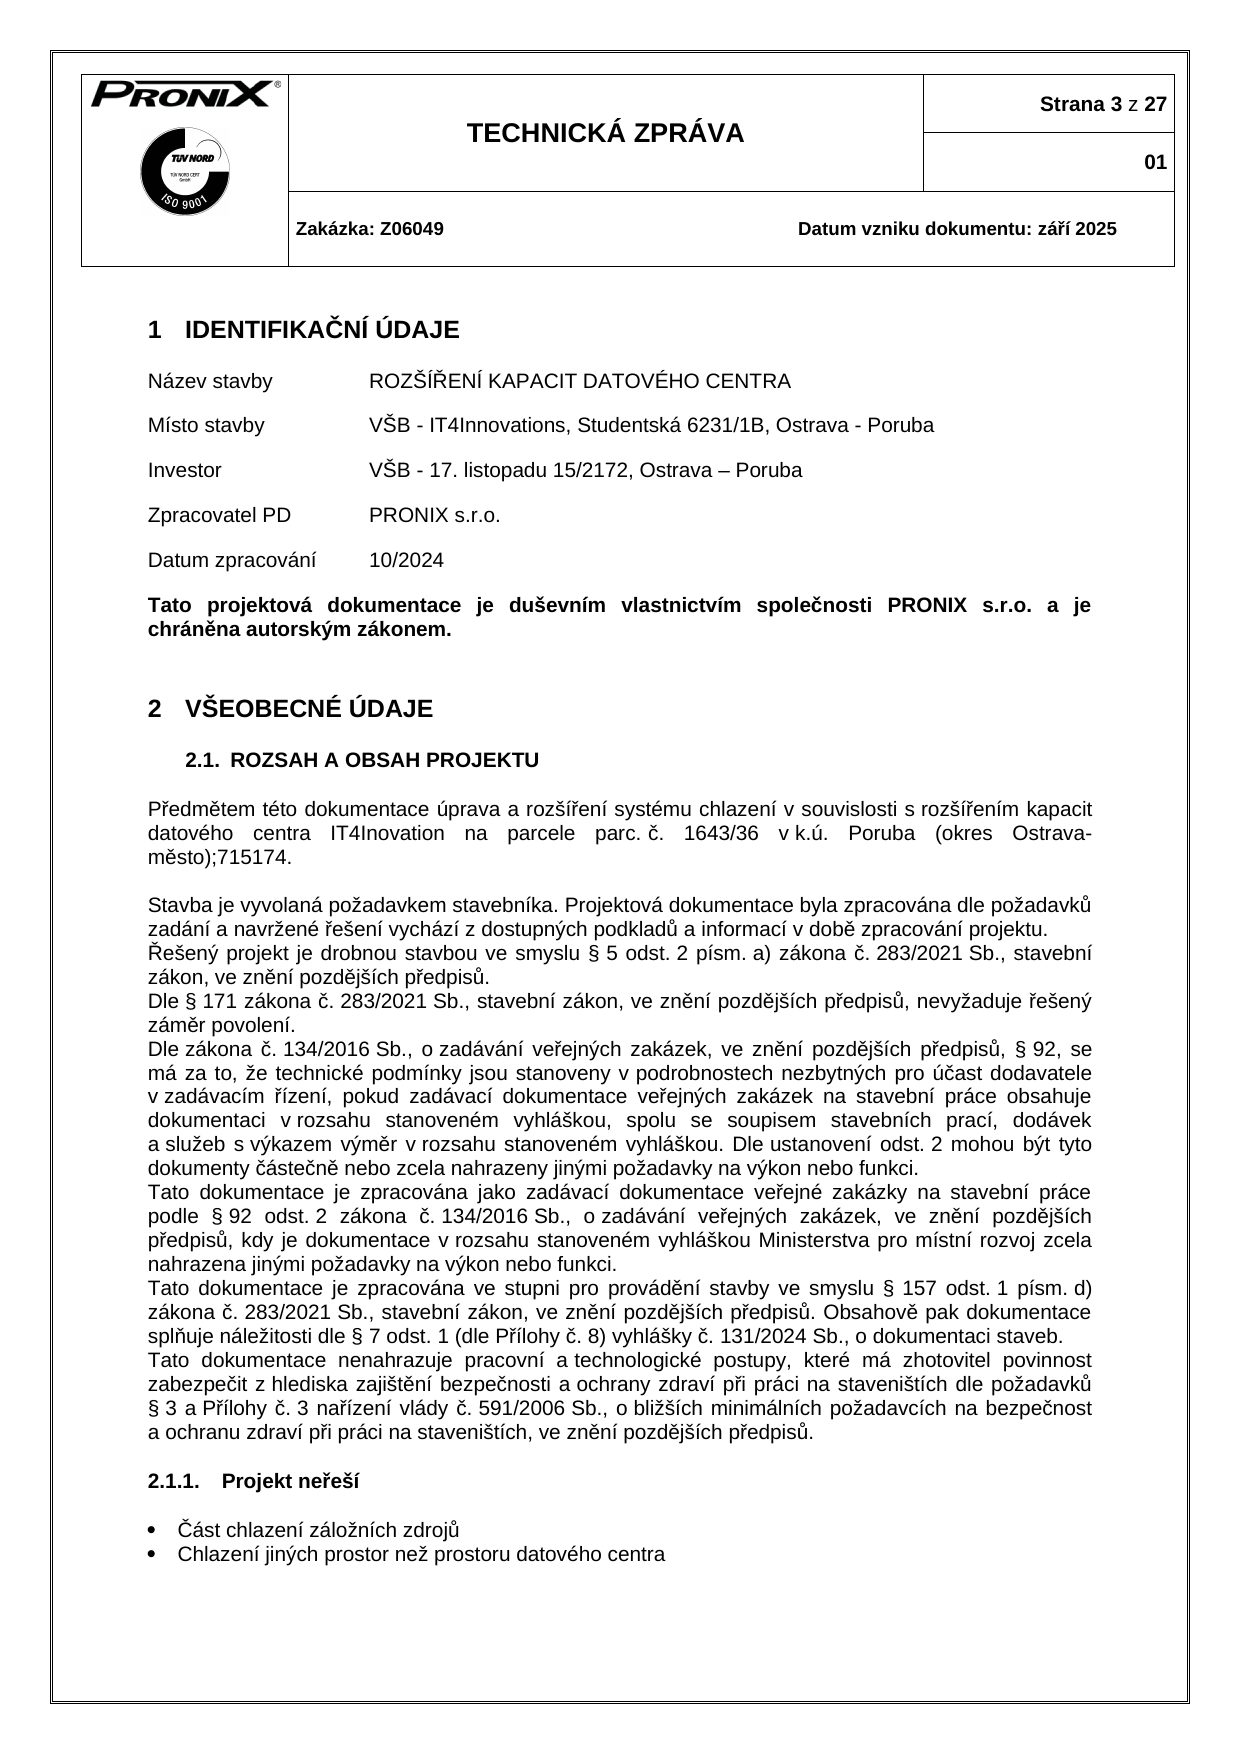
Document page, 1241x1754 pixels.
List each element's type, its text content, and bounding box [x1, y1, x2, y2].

text Místo stavby VŠB - IT4Innovations, Studentská 6231/1B, Ostrava - Poruba [148, 413, 1092, 437]
text Dle § 171 zákona č. 283/2021 Sb., stavební zákon, ve znění pozdějších předpisů, nevyžaduje řešený záměr povolení. [148, 988, 1092, 1036]
subtitle Projekt neřeší [148, 1469, 1092, 1493]
text Tato dokumentace je zpracována jako zadávací dokumentace veřejné zakázky na stavební práce podle § 92 odst. 2 zákona č. 134/2016 Sb., o zadávání veřejných zakázek, ve znění pozdějších předpisů, kdy je dokumentace v rozsahu stanoveném vyhláškou Ministerstva pro místní rozvoj zcela nahrazena jinými požadavky na výkon nebo funkci. [148, 1180, 1092, 1276]
text Datum zpracování 10/2024 [148, 548, 1092, 572]
subtitle IDENTIFIKAČNÍ ÚDAJE [148, 315, 1092, 343]
text Stavba je vyvolaná požadavkem stavebníka. Projektová dokumentace byla zpracována dle požadavků zadání a navržené řešení vychází z dostupných podkladů a informací v době zpracování projektu. [148, 893, 1092, 941]
text Tato projektová dokumentace je duševním vlastnictvím společnosti PRONIX s.r.o. a je chráněna autorským zákonem. [148, 592, 1092, 640]
text Chlazení jiných prostor než prostoru datového centra [148, 1542, 1092, 1566]
text Tato dokumentace nenahrazuje pracovní a technologické postupy, které má zhotovitel povinnost zabezpečit z hlediska zajištění bezpečnosti a ochrany zdraví při práci na staveništích dle požadavků § 3 a Přílohy č. 3 nařízení vlády č. 591/2006 Sb., o bližších minimálních požadavcích na bezpečnost a ochranu zdraví při práci na staveništích, ve znění pozdějších předpisů. [148, 1348, 1092, 1444]
picture [140, 127, 230, 216]
text Část chlazení záložních zdrojů [148, 1518, 1092, 1542]
subtitle Rozsah a obsah projektu [185, 748, 1092, 772]
text Řešený projekt je drobnou stavbou ve smyslu § 5 odst. 2 písm. a) zákona č. 283/2021 Sb., stavební zákon, ve znění pozdějších předpisů. [148, 941, 1092, 988]
text Zpracovatel PD PRONIX s.r.o. [148, 503, 1092, 527]
text Předmětem této dokumentace úprava a rozšíření systému chlazení v souvislosti s rozšířením kapacit datového centra IT4Inovation na parcele parc. č. 1643/36 v k.ú. Poruba (okres Ostrava-město);715174. [148, 797, 1092, 869]
text Název stavby [148, 368, 1092, 392]
text Dle zákona č. 134/2016 Sb., o zadávání veřejných zakázek, ve znění pozdějších předpisů, § 92, se má za to, že technické podmínky jsou stanoveny v podrobnostech nezbytných pro účast dodavatele v zadávacím řízení, pokud zadávací dokumentace veřejných zakázek na stavební práce obsahuje dokumentaci v rozsahu stanoveném vyhláškou, spolu se soupisem stavebních prací, dodávek a služeb s výkazem výměr v rozsahu stanoveném vyhláškou. Dle ustanovení odst. 2 mohou být tyto dokumenty částečně nebo zcela nahrazeny jinými požadavky na výkon nebo funkci. [148, 1036, 1092, 1180]
subtitle VŠEOBECNÉ ÚDAJE [148, 694, 1092, 723]
picture [89, 77, 282, 109]
text Investor VŠB - 17. listopadu 15/2172, Ostrava – Poruba [148, 458, 1092, 482]
text Tato dokumentace je zpracována ve stupni pro provádění stavby ve smyslu § 157 odst. 1 písm. d) zákona č. 283/2021 Sb., stavební zákon, ve znění pozdějších předpisů. Obsahově pak dokumentace splňuje náležitosti dle § 7 odst. 1 (dle Přílohy č. 8) vyhlášky č. 131/2024 Sb., o dokumentaci staveb. [148, 1276, 1092, 1348]
